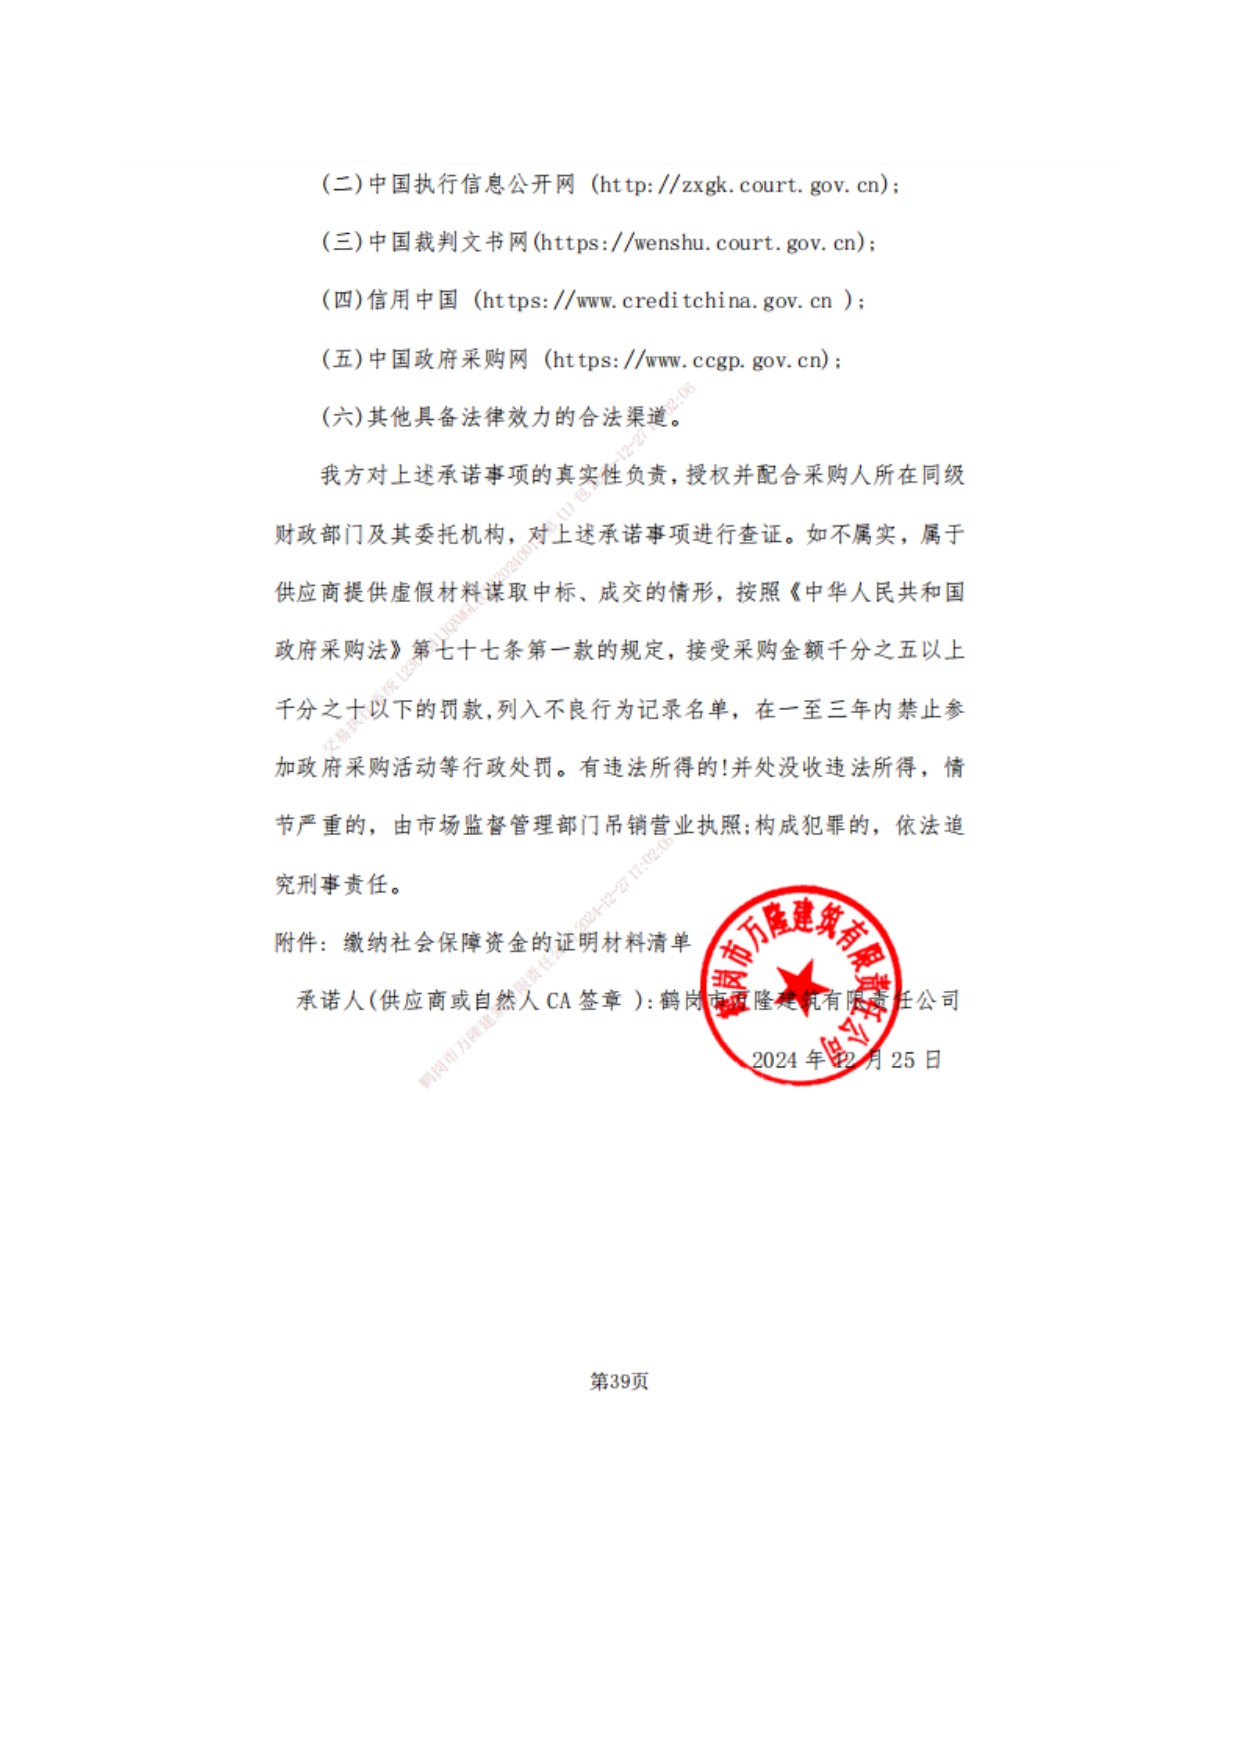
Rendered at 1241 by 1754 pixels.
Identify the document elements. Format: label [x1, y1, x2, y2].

picture [125, 162, 1115, 1409]
